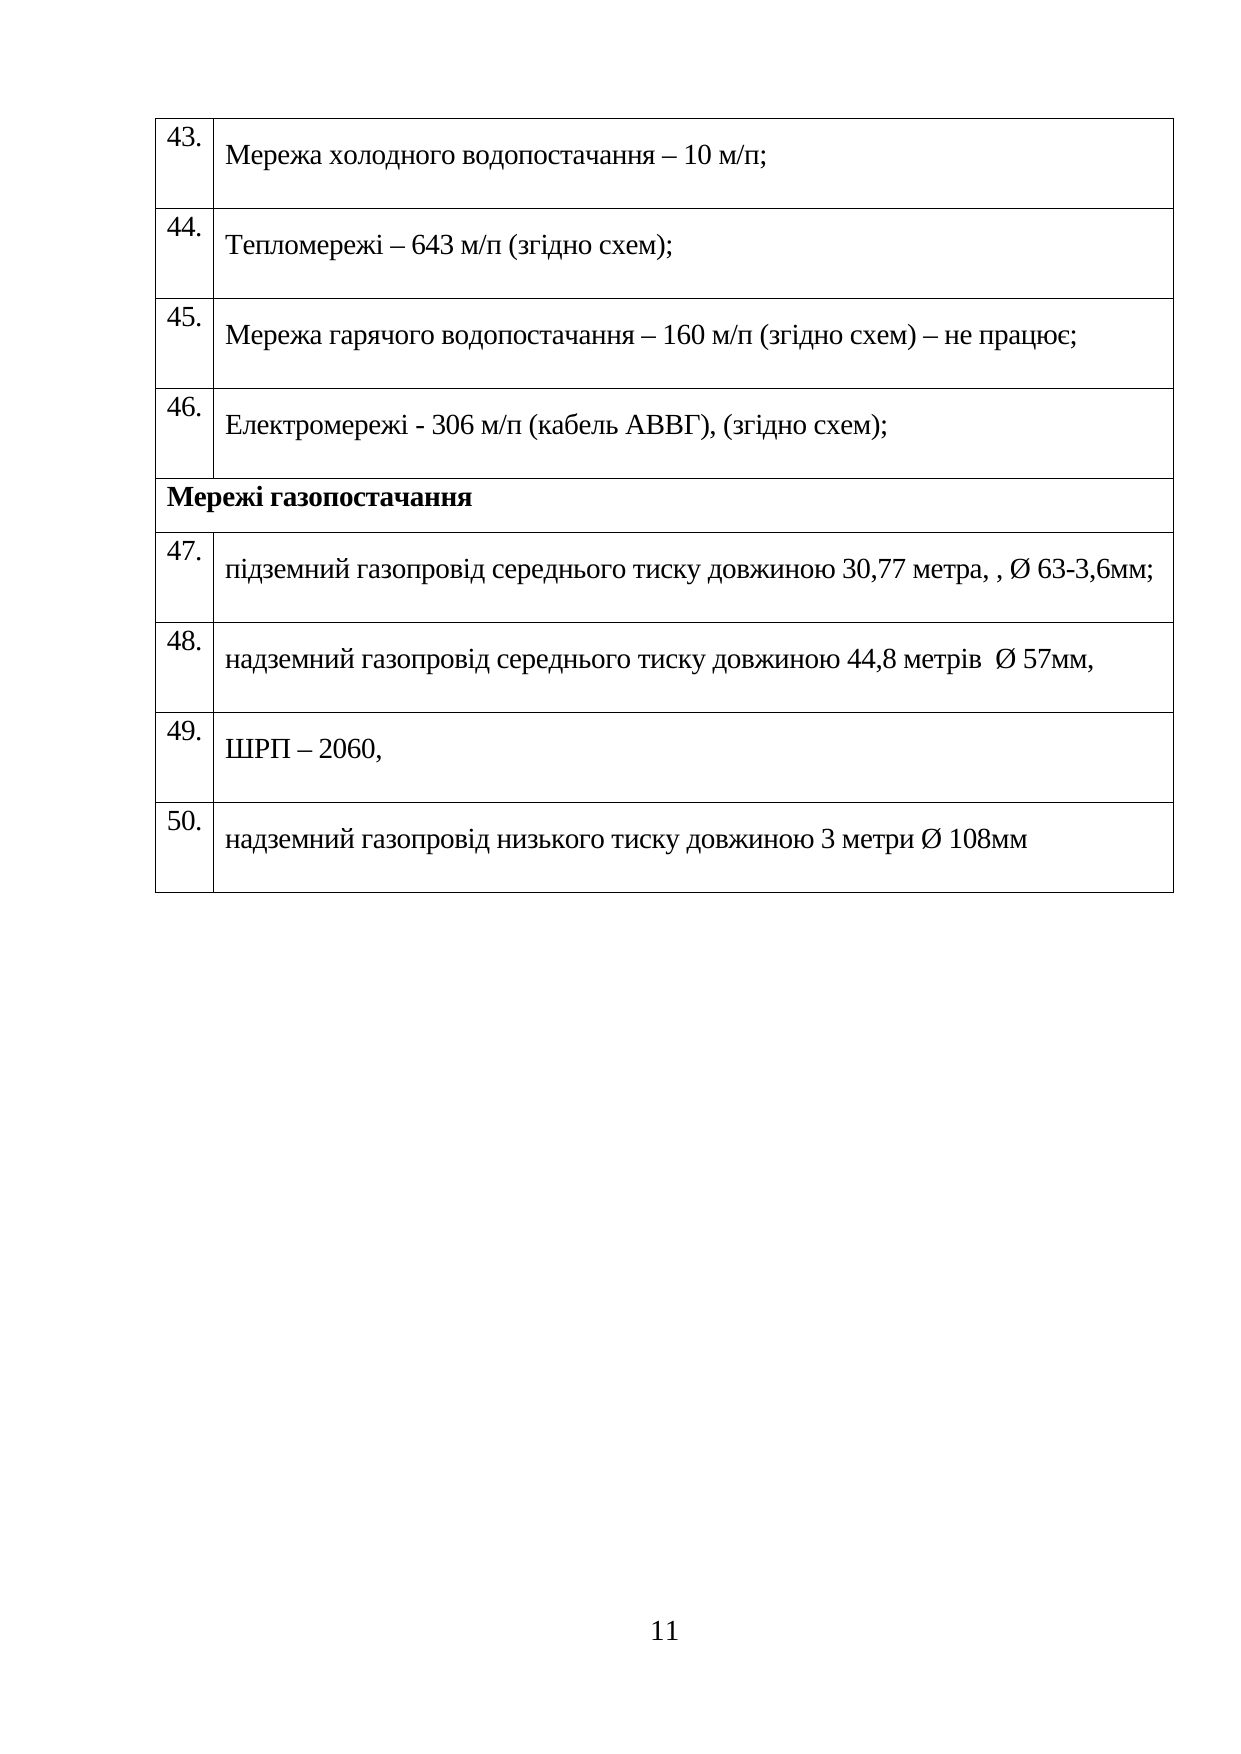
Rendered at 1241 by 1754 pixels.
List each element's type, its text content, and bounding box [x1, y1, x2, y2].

table_cell Мережа холодного водопостачання – 10 м/п; [214, 119, 1173, 208]
table_cell [156, 713, 213, 802]
table_cell [156, 803, 213, 892]
table_cell ШРП – 2060, [214, 713, 1173, 802]
table_cell надземний газопровід середнього тиску довжиною 44,8 метрів Ø 57мм, [214, 623, 1173, 712]
table_cell Електромережі - 306 м/п (кабель АВВГ), (згідно схем); [214, 389, 1173, 478]
table_cell [156, 209, 213, 298]
table_cell [156, 389, 213, 478]
table_cell [156, 119, 213, 208]
table_cell Мережі газопостачання [156, 479, 1173, 532]
table_cell підземний газопровід середнього тиску довжиною 30,77 метра, , Ø 63-3,6мм; [214, 533, 1173, 622]
table_cell [156, 623, 213, 712]
table_cell Мережа гарячого водопостачання – 160 м/п (згідно схем) – не працює; [214, 299, 1173, 388]
table_cell надземний газопровід низького тиску довжиною 3 метри Ø 108мм [214, 803, 1173, 892]
table_cell Тепломережі – 643 м/п (згідно схем); [214, 209, 1173, 298]
table_cell [156, 533, 213, 622]
table_cell [156, 299, 213, 388]
